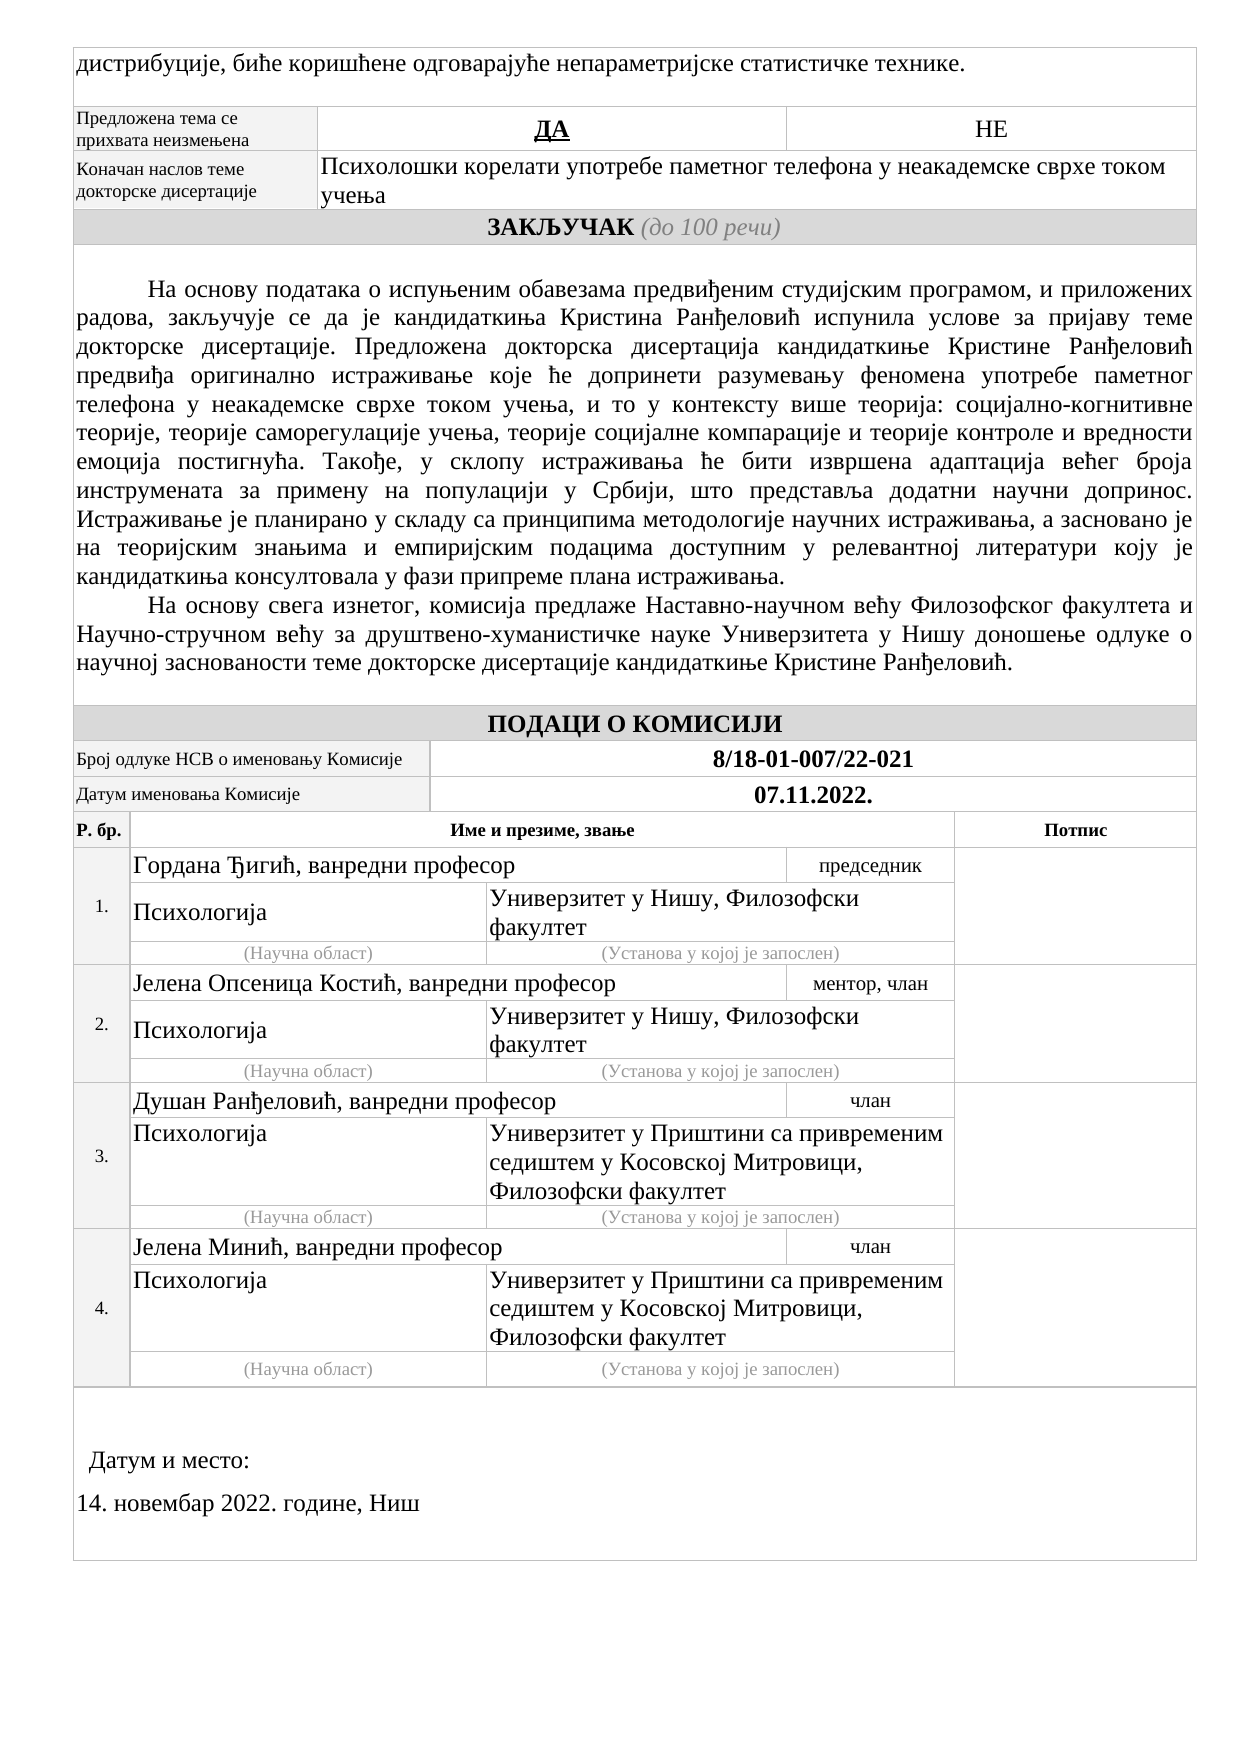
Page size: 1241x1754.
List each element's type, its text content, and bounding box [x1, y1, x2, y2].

table_cell (Установа у којој је запослен) [487, 1352, 954, 1386]
table_cell [955, 1083, 1196, 1228]
table_cell Број одлуке НСВ о именовању Комисије [74, 741, 429, 776]
table_cell Јелена Опсеница Костић, ванредни професор [131, 965, 786, 1000]
table_cell ментор, члан [787, 965, 954, 1000]
table_cell [955, 965, 1196, 1082]
table_cell Психологија [131, 1118, 486, 1204]
table_cell Универзитет у Нишу, Филозофски факултет [487, 883, 954, 941]
table_cell Универзитет у Приштини са привременим седиштем у Косовској Митровици, Филозофски факултет [487, 1265, 954, 1351]
table_cell Име и презиме, звање [131, 812, 954, 847]
table_cell Психологија [131, 1001, 486, 1058]
table_cell члан [787, 1083, 954, 1117]
table_cell члан [787, 1229, 954, 1264]
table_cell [74, 48, 1196, 106]
table_cell [955, 848, 1196, 964]
table_cell 1. [74, 848, 129, 964]
table_cell Датум именовања Комисије [74, 777, 429, 811]
table_cell (Научна област) [131, 1059, 486, 1082]
table_cell Р. бр. [74, 812, 129, 847]
table_cell НЕ [787, 107, 1196, 150]
table_cell (Установа у којој је запослен) [487, 1206, 954, 1228]
table_cell ЗАКЉУЧАК (до 100 речи) [74, 210, 1196, 244]
table_cell Психологија [131, 883, 486, 941]
table_cell Психологија [131, 1265, 486, 1351]
table_cell Потпис [955, 812, 1196, 847]
table_cell ПОДАЦИ О КОМИСИЈИ [74, 706, 1196, 740]
table_cell Психолошки корелати употребе паметног телефона у неакадемске сврхе током учења [318, 151, 1196, 208]
table_cell Датум и место: 14. новембар 2022. године, Ниш [74, 1388, 1196, 1560]
table_cell (Установа у којој је запослен) [487, 1059, 954, 1082]
table_cell Гордана Ђигић, ванредни професор [131, 848, 786, 882]
table_cell Универзитет у Приштини са привременим седиштем у Косовској Митровици, Филозофски факултет [487, 1118, 954, 1204]
table_cell (Научна област) [131, 1206, 486, 1228]
table_cell председник [787, 848, 954, 882]
table_cell 4. [74, 1229, 129, 1386]
table_cell [955, 1229, 1196, 1386]
table_cell Јелена Минић, ванредни професор [131, 1229, 786, 1264]
table_cell Предложена тема се прихвата неизмењена [74, 107, 317, 150]
table_cell 2. [74, 965, 129, 1082]
table_cell (Установа у којој је запослен) [487, 942, 954, 964]
table_cell Универзитет у Нишу, Филозофски факултет [487, 1001, 954, 1058]
table_cell (Научна област) [131, 942, 486, 964]
table_cell Душан Ранђеловић, ванредни професор [131, 1083, 786, 1117]
table_cell 3. [74, 1083, 129, 1228]
table_cell Коначан наслов теме докторске дисертације [74, 151, 317, 208]
table_cell 8/18-01-007/22-021 [431, 741, 1196, 776]
table_cell (Научна област) [131, 1352, 486, 1386]
table_cell ДА [318, 107, 786, 150]
table_cell 07.11.2022. [431, 777, 1196, 811]
table_cell На основу података о испуњеним обавезама предвиђеним студијским програмом, и приложених радова, закључује се да је кандидаткиња Кристина Ранђеловић испунила услове за пријаву теме докторске дисертације. Предложена докторска дисертација кандидаткиње Кристине Ранђеловић предвиђа оригинално истраживање које ће допринети разумевању феномена употребе паметног телефона у неакадемске сврхе током учења, и то у контексту више теорија: социјално-когнитивне теорије, теорије саморегулације учења, теорије социјалне компарације и теорије контроле и вредности емоција постигнућа. Такође, у склопу истраживања ће бити извршена адаптација већег броја инструмената за примену на популацији у Србији, што представља додатни научни допринос. Истраживање је планирано у складу са принципима методологије научних истраживања, а засновано је на теоријским знањима и емпиријским подацима доступним у релевантној литератури коју је кандидаткиња консултовала у фази припреме плана истраживања. На основу свега изнетог, комисија предлаже Наставно-научном већу Филозофског факултета и Научно-стручном већу за друштвено-хуманистичке науке Универзитета у Нишу доношење одлуке о научној заснованости теме докторске дисертације кандидаткиње Кристине Ранђеловић. [74, 245, 1196, 705]
